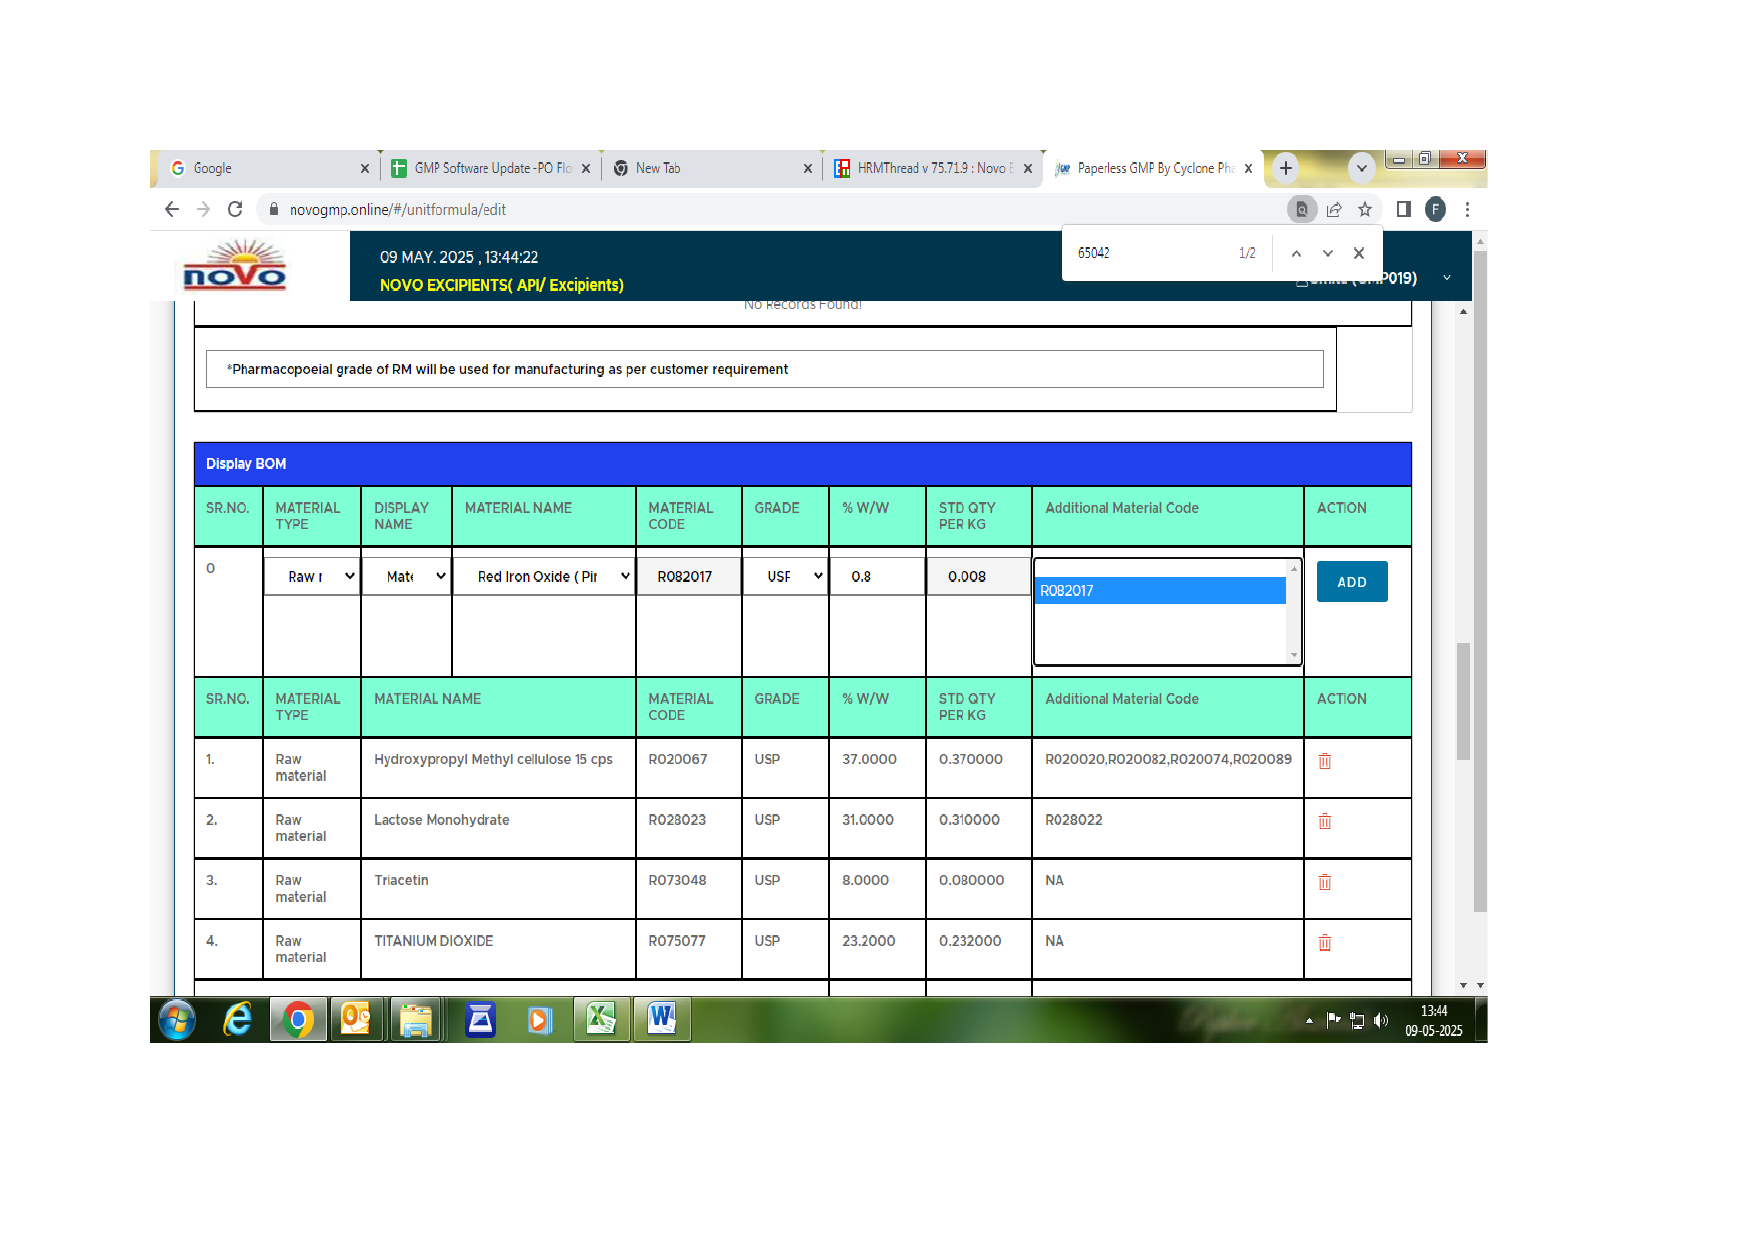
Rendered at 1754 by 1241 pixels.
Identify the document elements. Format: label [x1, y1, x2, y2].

picture [150, 150, 1488, 1043]
